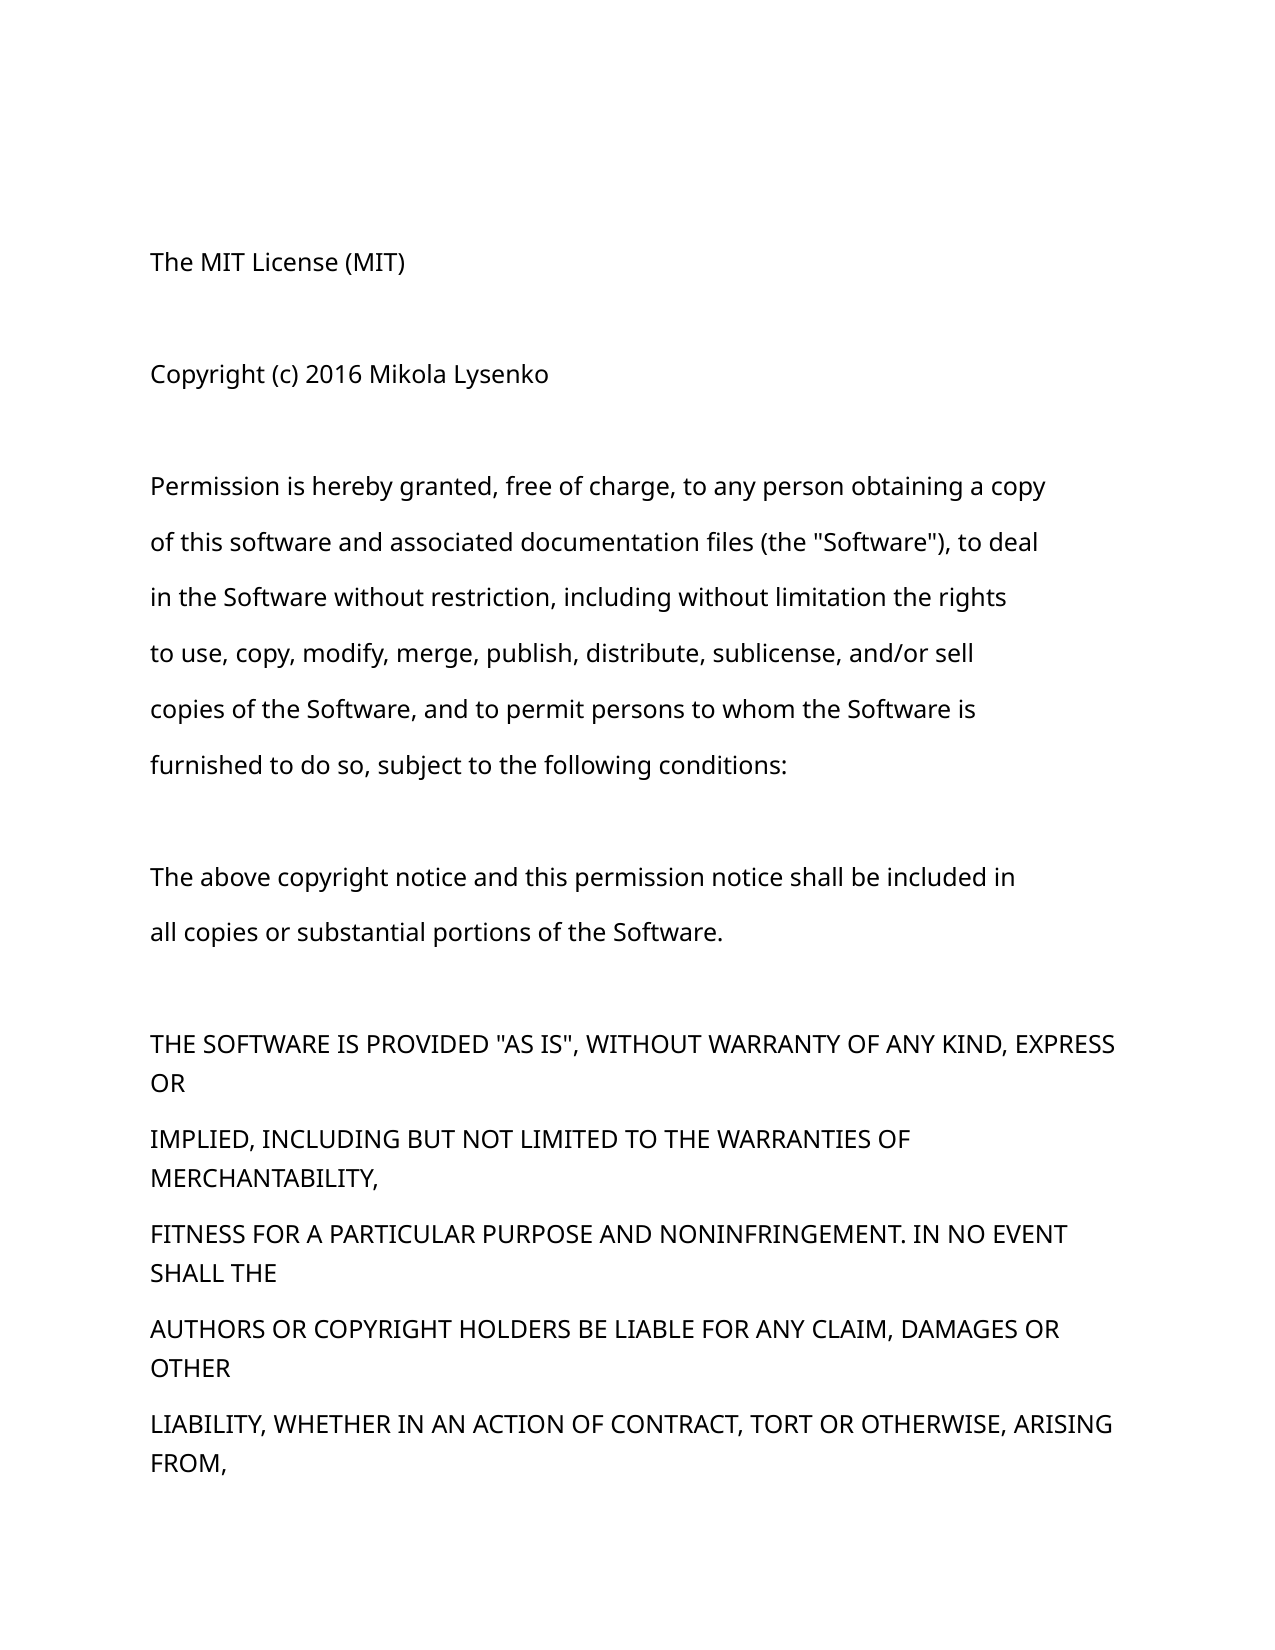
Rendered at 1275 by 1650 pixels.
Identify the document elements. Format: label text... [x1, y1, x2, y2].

text LIABILITY, WHETHER IN AN ACTION OF CONTRACT, TORT OR OTHERWISE, ARISING FROM, [150, 1407, 1125, 1480]
text The MIT License (MIT) [150, 245, 1125, 279]
text all copies or substantial portions of the Software. [150, 915, 1125, 949]
text copies of the Software, and to permit persons to whom the Software is [150, 692, 1125, 726]
text of this software and associated documentation files (the "Software"), to deal [150, 524, 1125, 558]
text in the Software without restriction, including without limitation the rights [150, 580, 1125, 614]
text Permission is hereby granted, free of charge, to any person obtaining a copy [150, 468, 1125, 502]
text furnished to do so, subject to the following conditions: [150, 747, 1125, 782]
text FITNESS FOR A PARTICULAR PURPOSE AND NONINFRINGEMENT. IN NO EVENT SHALL THE [150, 1217, 1125, 1290]
text IMPLIED, INCLUDING BUT NOT LIMITED TO THE WARRANTIES OF MERCHANTABILITY, [150, 1122, 1125, 1195]
text The above copyright notice and this permission notice shall be included in [150, 859, 1125, 893]
text THE SOFTWARE IS PROVIDED "AS IS", WITHOUT WARRANTY OF ANY KIND, EXPRESS OR [150, 1027, 1125, 1100]
text to use, copy, modify, merge, publish, distribute, sublicense, and/or sell [150, 636, 1125, 670]
text AUTHORS OR COPYRIGHT HOLDERS BE LIABLE FOR ANY CLAIM, DAMAGES OR OTHER [150, 1312, 1125, 1385]
text Copyright (c) 2016 Mikola Lysenko [150, 357, 1125, 391]
